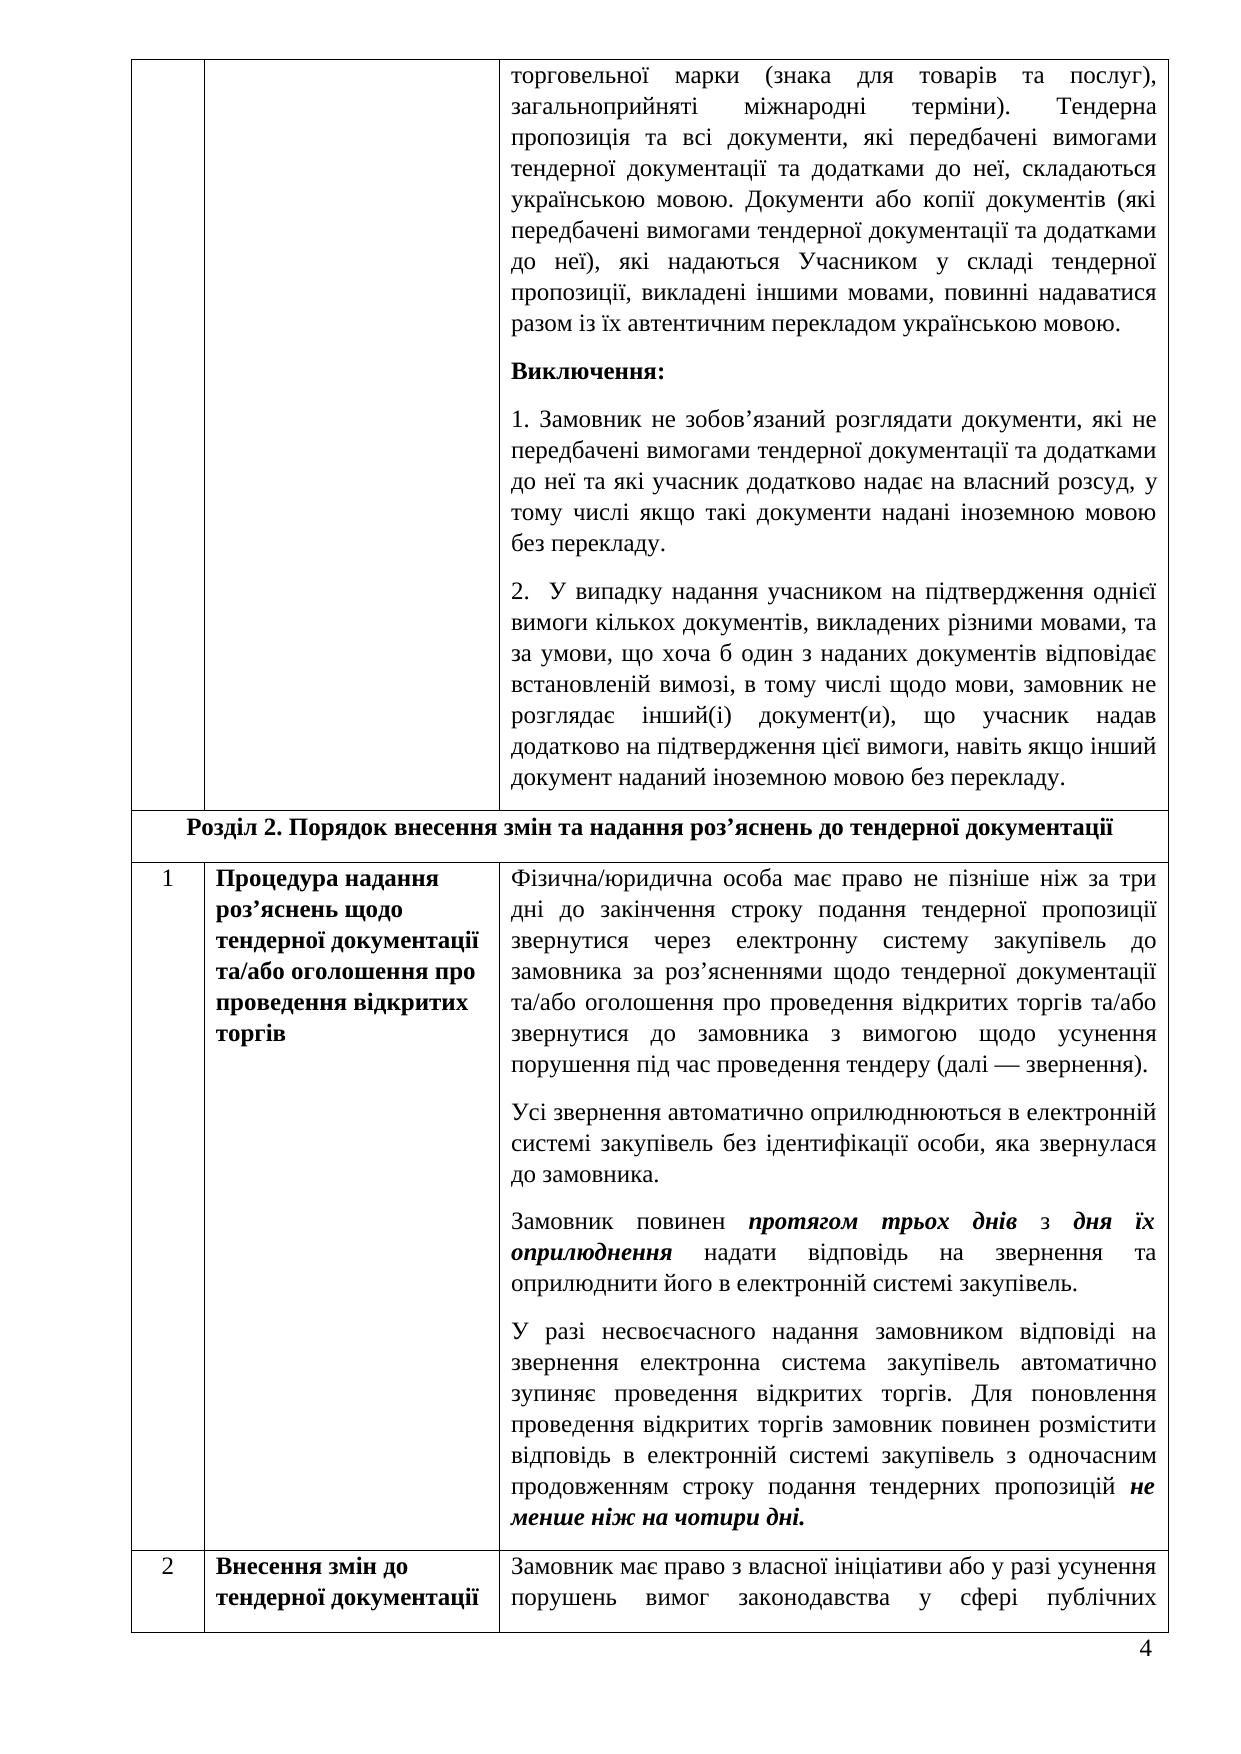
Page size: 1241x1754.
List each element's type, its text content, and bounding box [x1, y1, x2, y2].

table_cell 7 [132, 60, 204, 809]
table_cell Процедура надання роз’яснень щодо тендерної документації та/або оголошення про проведення відкритих торгів [205, 863, 499, 1550]
table_cell 1 [132, 863, 204, 1550]
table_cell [500, 60, 1168, 809]
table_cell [205, 60, 499, 809]
table_cell Розділ 2. Порядок внесення змін та надання роз’яснень до тендерної документації [132, 811, 1168, 862]
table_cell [500, 1551, 1168, 1632]
table_cell 2 [132, 1551, 204, 1632]
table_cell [205, 1551, 499, 1632]
table_cell Фізична/юридична особа має право не пізніше ніж за три дні до закінчення строку подання тендерної пропозиції звернутися через електронну систему закупівель до замовника за роз’ясненнями щодо тендерної документації та/або оголошення про проведення відкритих торгів та/або звернутися до замовника з вимогою щодо усунення порушення під час проведення тендеру (далі — звернення). Усі звернення автоматично оприлюднюються в електронній системі закупівель без ідентифікації особи, яка звернулася до замовника. Замовник повинен протягом трьох днів з дня їх оприлюднення надати відповідь на звернення та оприлюднити його в електронній системі закупівель. У разі несвоєчасного надання замовником відповіді на звернення електронна система закупівель автоматично зупиняє проведення відкритих торгів. Для поновлення проведення відкритих торгів замовник повинен розмістити відповідь в електронній системі закупівель з одночасним продовженням строку подання тендерних пропозицій не менше ніж на чотири дні. [500, 863, 1168, 1550]
